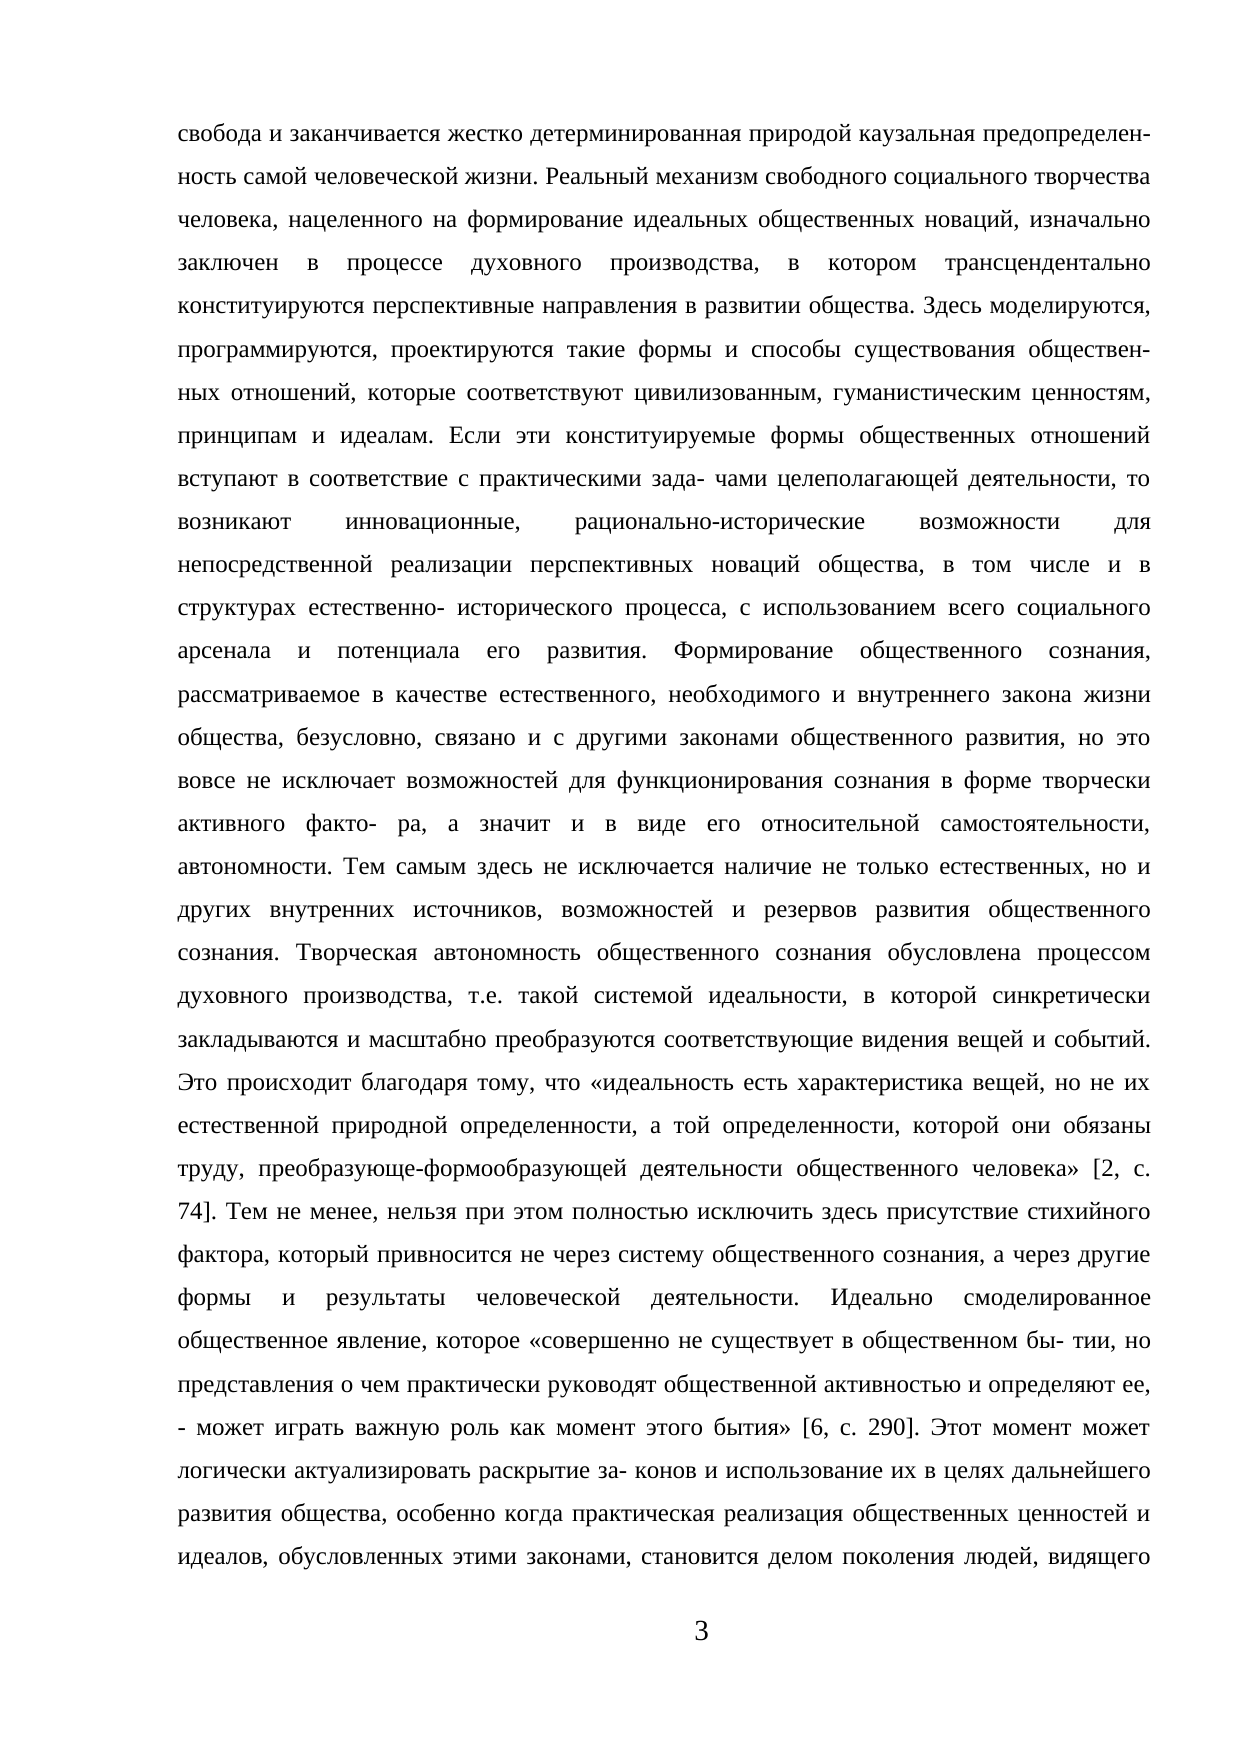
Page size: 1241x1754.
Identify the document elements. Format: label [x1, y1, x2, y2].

text [177, 118, 1152, 1570]
